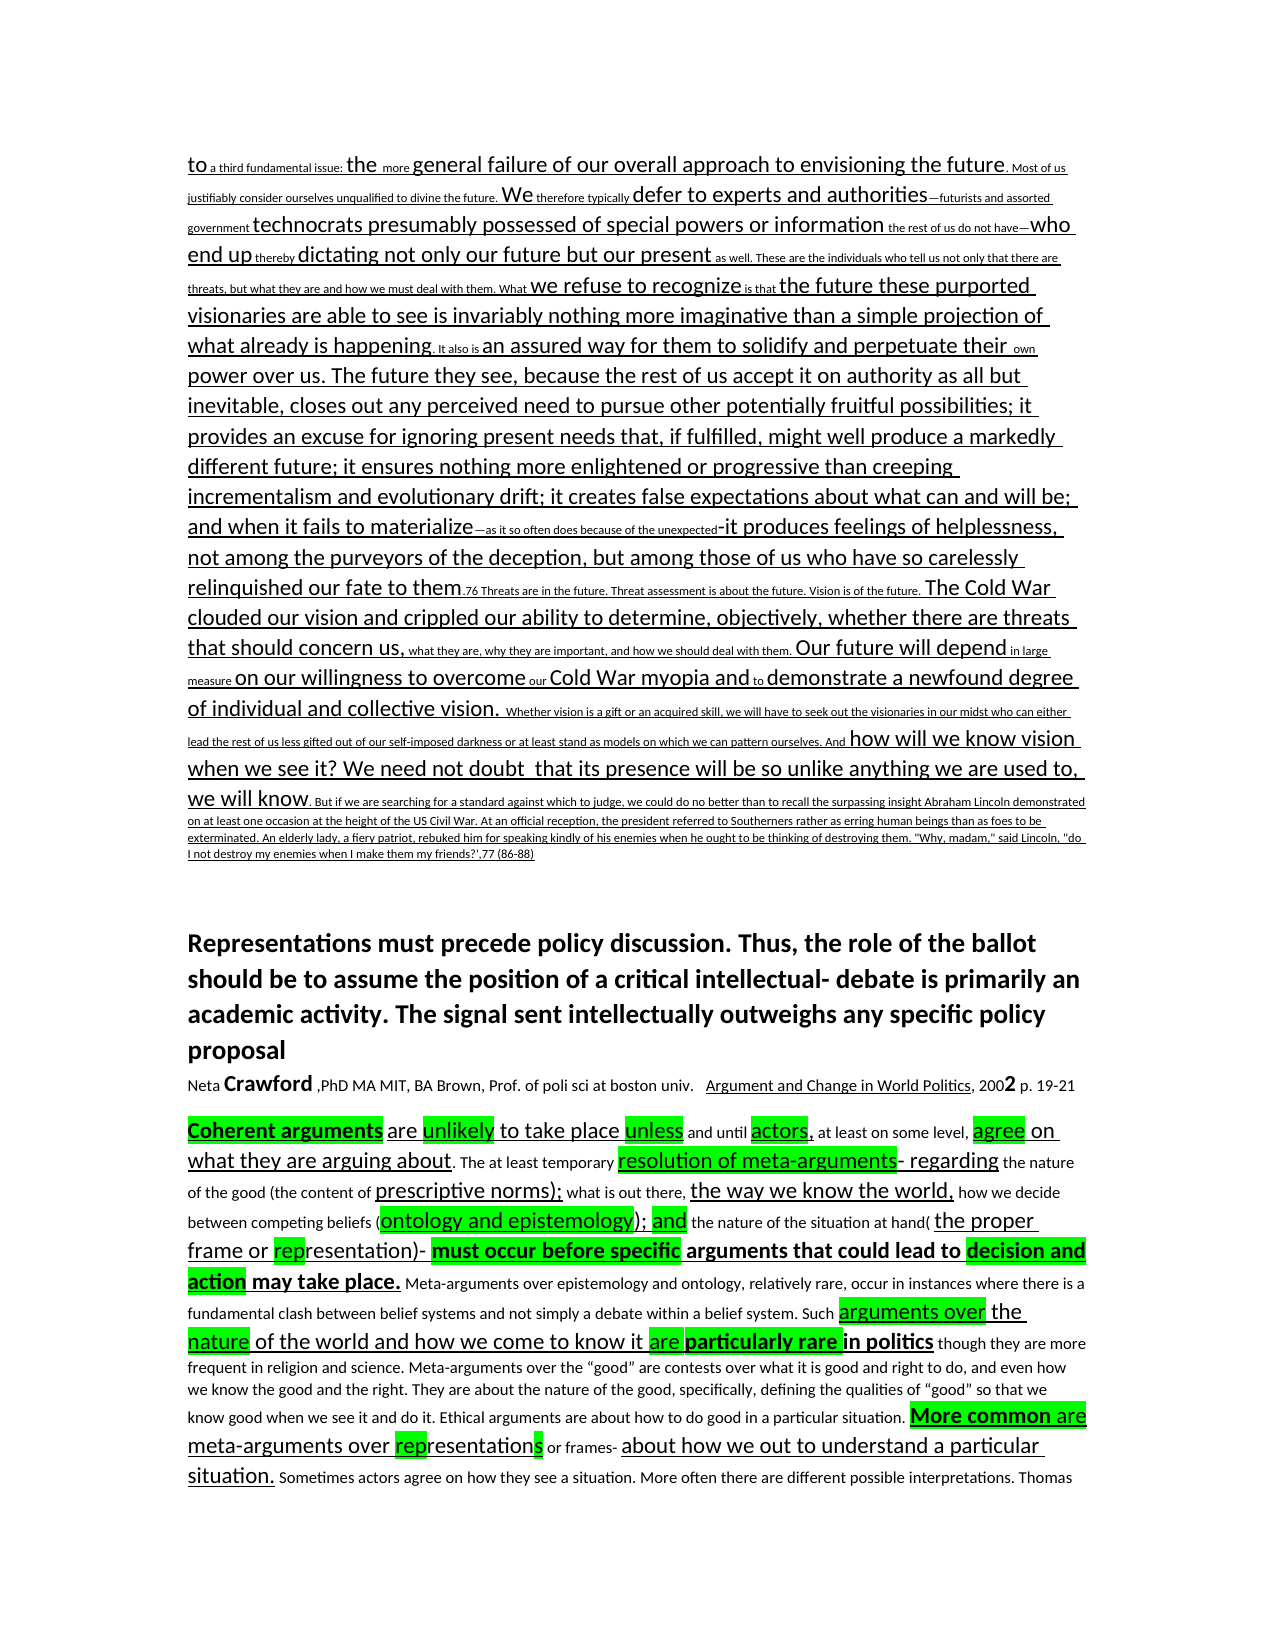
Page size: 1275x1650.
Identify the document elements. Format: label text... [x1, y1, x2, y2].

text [187, 1116, 1087, 1490]
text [187, 150, 1087, 862]
subtitle Representations must precede policy discussion. Thus, the role of the ballot should be to assume the position of a critical intellectual- debate is primarily an academic activity. The signal sent intellectually outweighs any specific policy proposal [187, 926, 1087, 1066]
text Neta Crawford ,PhD MA MIT, BA Brown, Prof. of poli sci at boston univ. Argument and Change in World Politics, 2002 p. 19-21 [187, 1069, 1087, 1097]
